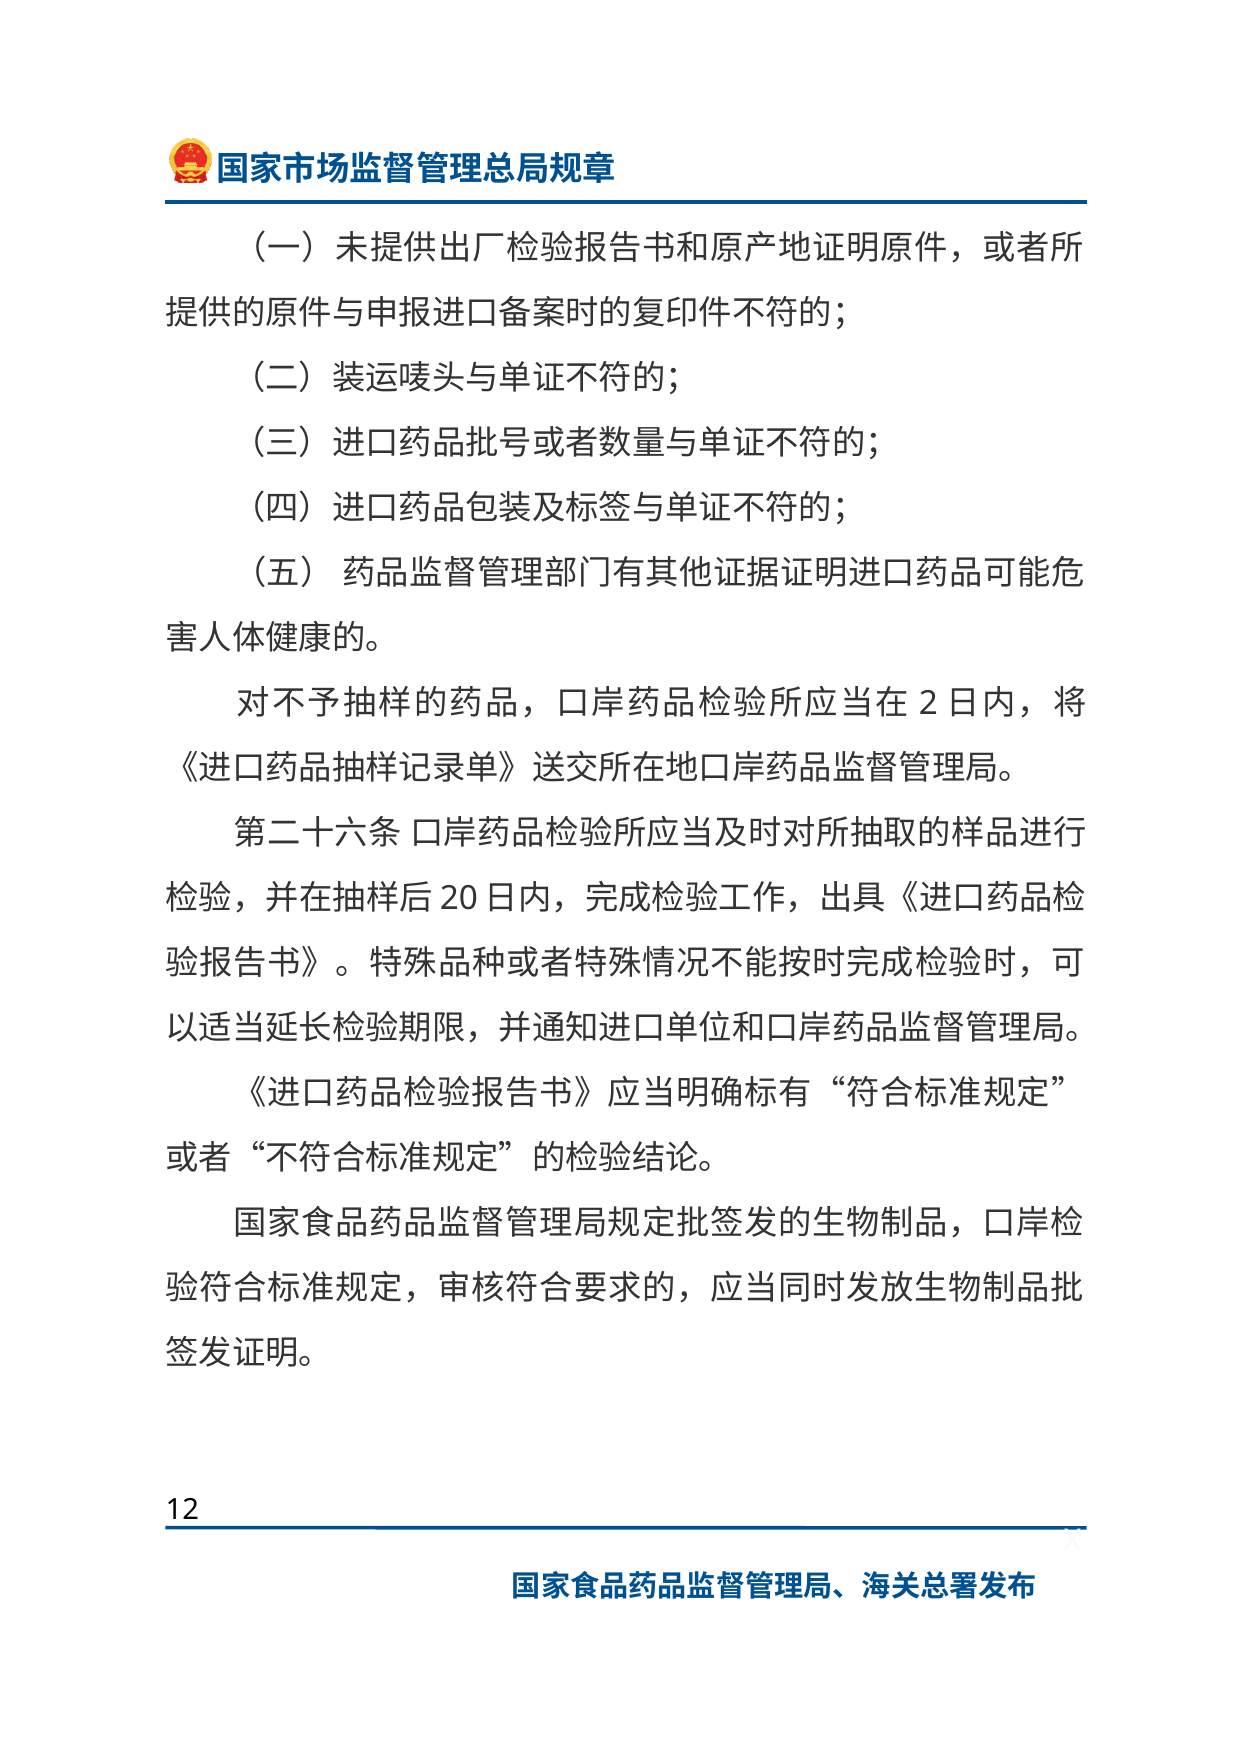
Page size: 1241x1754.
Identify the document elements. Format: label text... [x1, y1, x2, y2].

text 《进口药品检验报告书》应当明确标有“符合标准规定”或者“不符合标准规定”的检验结论。 [165, 1058, 1087, 1188]
picture [165, 136, 216, 187]
text （一）未提供出厂检验报告书和原产地证明原件，或者所提供的原件与申报进口备案时的复印件不符的； [165, 213, 1087, 343]
text 国家食品药品监督管理局规定批签发的生物制品，口岸检验符合标准规定，审核符合要求的，应当同时发放生物制品批签发证明。 [165, 1188, 1087, 1383]
text （三）进口药品批号或者数量与单证不符的； [165, 408, 1087, 473]
text 第二十六条 口岸药品检验所应当及时对所抽取的样品进行检验，并在抽样后20日内，完成检验工作，出具《进口药品检验报告书》。特殊品种或者特殊情况不能按时完成检验时，可以适当延长检验期限，并通知进口单位和口岸药品监督管理局。 [165, 798, 1087, 1058]
text （四）进口药品包装及标签与单证不符的； [165, 473, 1087, 538]
text （二）装运唛头与单证不符的； [165, 343, 1087, 408]
text （五） 药品监督管理部门有其他证据证明进口药品可能危害人体健康的。 [165, 538, 1087, 668]
text 对不予抽样的药品，口岸药品检验所应当在2日内，将《进口药品抽样记录单》送交所在地口岸药品监督管理局。 [165, 668, 1087, 798]
